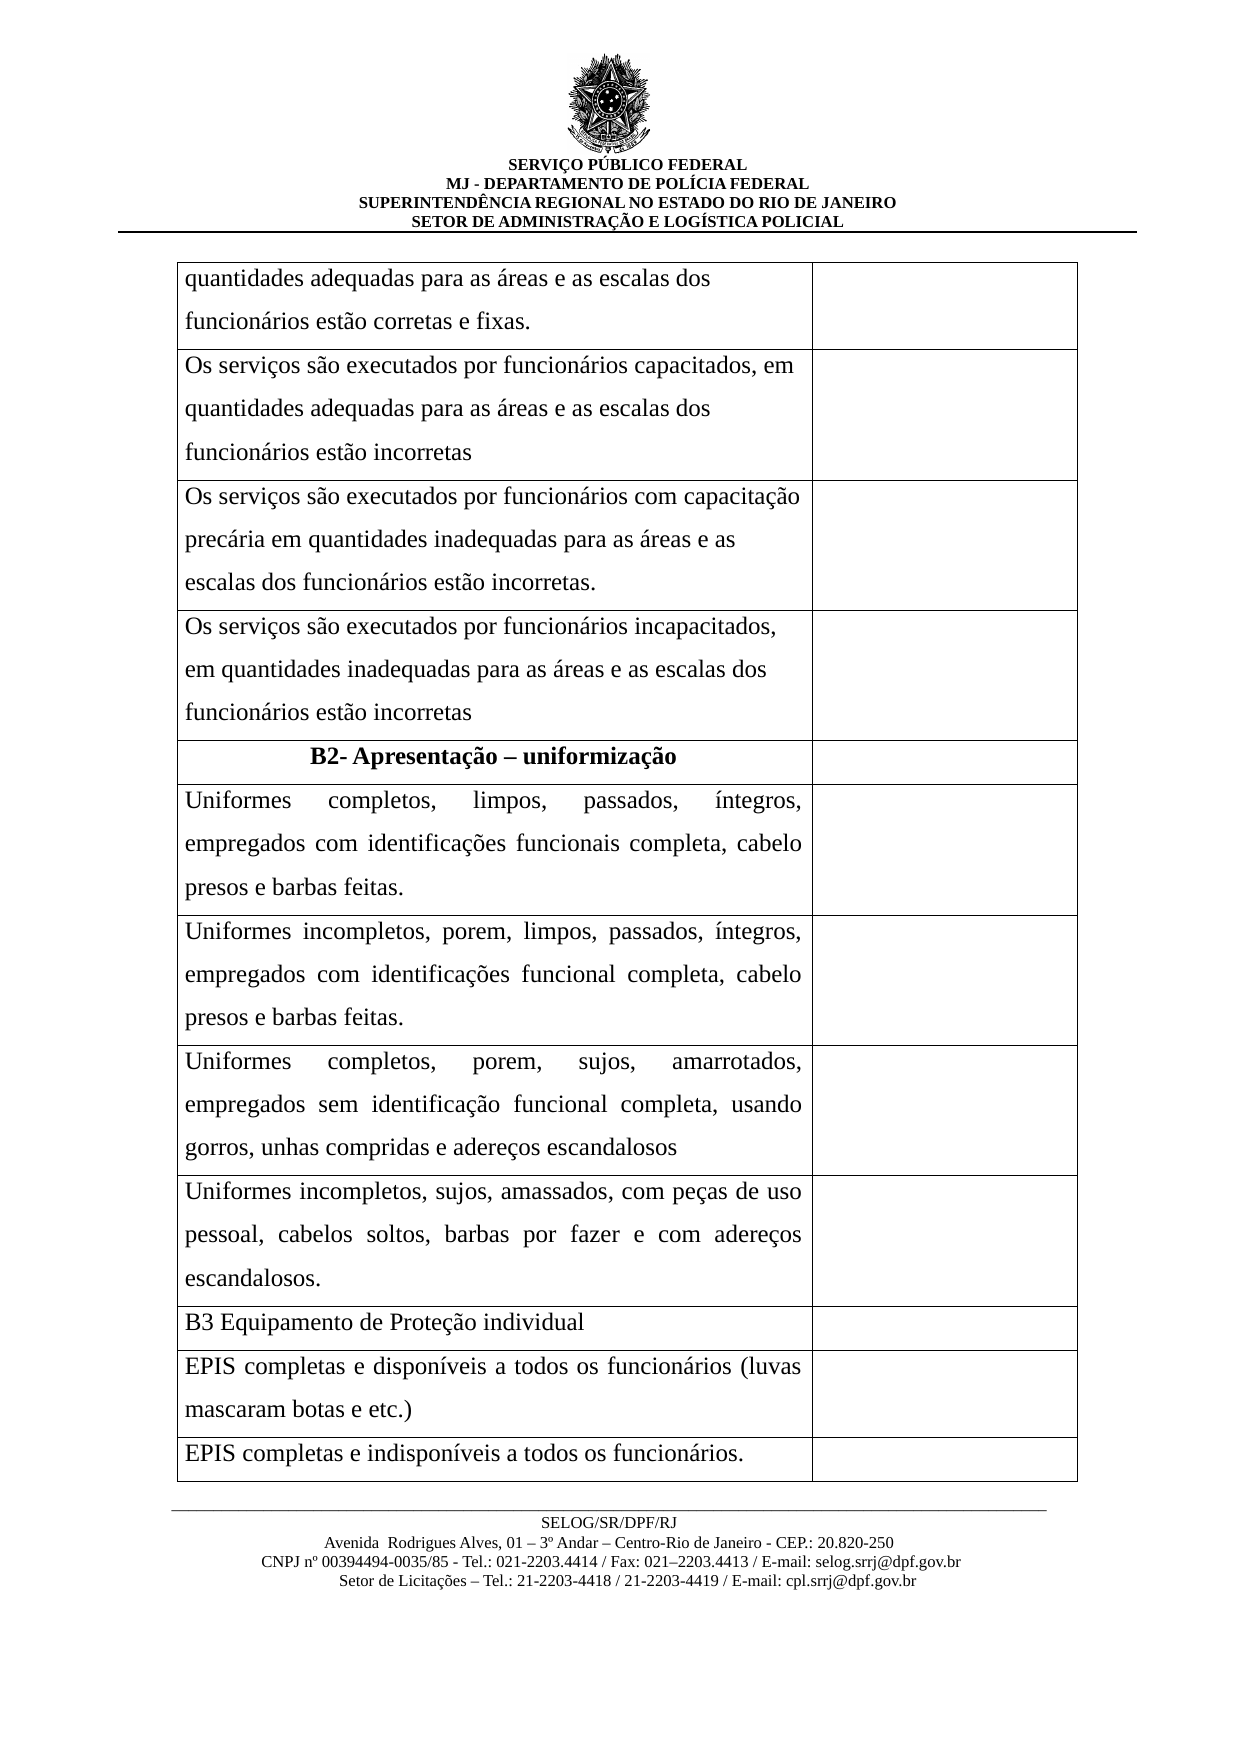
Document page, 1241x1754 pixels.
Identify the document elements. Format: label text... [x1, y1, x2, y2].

table_cell EPIS completas e disponíveis a todos os funcionários (luvas mascaram botas e etc.) [178, 1351, 812, 1437]
table_cell [813, 611, 1077, 740]
picture [567, 53, 651, 155]
table_cell Os serviços são executados por funcionários capacitados, em quantidades adequadas para as áreas e as escalas dos funcionários estão corretas e fixas. [178, 263, 812, 349]
table_cell B3 Equipamento de Proteção individual [178, 1307, 812, 1350]
table_cell [813, 350, 1077, 480]
table_cell [813, 916, 1077, 1045]
table_cell [813, 1438, 1077, 1481]
table_cell EPIS completas e indisponíveis a todos os funcionários. [178, 1438, 812, 1481]
table_cell Os serviços são executados por funcionários incapacitados, em quantidades inadequadas para as áreas e as escalas dos funcionários estão incorretas [178, 611, 812, 740]
table_cell Os serviços são executados por funcionários capacitados, em quantidades adequadas para as áreas e as escalas dos funcionários estão incorretas [178, 350, 812, 480]
table_cell Uniformes incompletos, sujos, amassados, com peças de uso pessoal, cabelos soltos, barbas por fazer e com adereços escandalosos. [178, 1176, 812, 1306]
table_cell [813, 263, 1077, 349]
table_cell B2- Apresentação – uniformização [178, 741, 812, 784]
table_cell Uniformes completos, porem, sujos, amarrotados, empregados sem identificação funcional completa, usando gorros, unhas compridas e adereços escandalosos [178, 1046, 812, 1175]
table_cell Uniformes incompletos, porem, limpos, passados, íntegros, empregados com identificações funcional completa, cabelo presos e barbas feitas. [178, 916, 812, 1045]
table_cell Os serviços são executados por funcionários com capacitação precária em quantidades inadequadas para as áreas e as escalas dos funcionários estão incorretas. [178, 481, 812, 610]
table_cell [813, 1046, 1077, 1175]
table_cell [813, 481, 1077, 610]
table_cell Uniformes completos, limpos, passados, íntegros, empregados com identificações funcionais completa, cabelo presos e barbas feitas. [178, 785, 812, 915]
table_cell [813, 1307, 1077, 1350]
table_cell [813, 741, 1077, 784]
table_cell [813, 1351, 1077, 1437]
table_cell [813, 785, 1077, 915]
table_cell [813, 1176, 1077, 1306]
